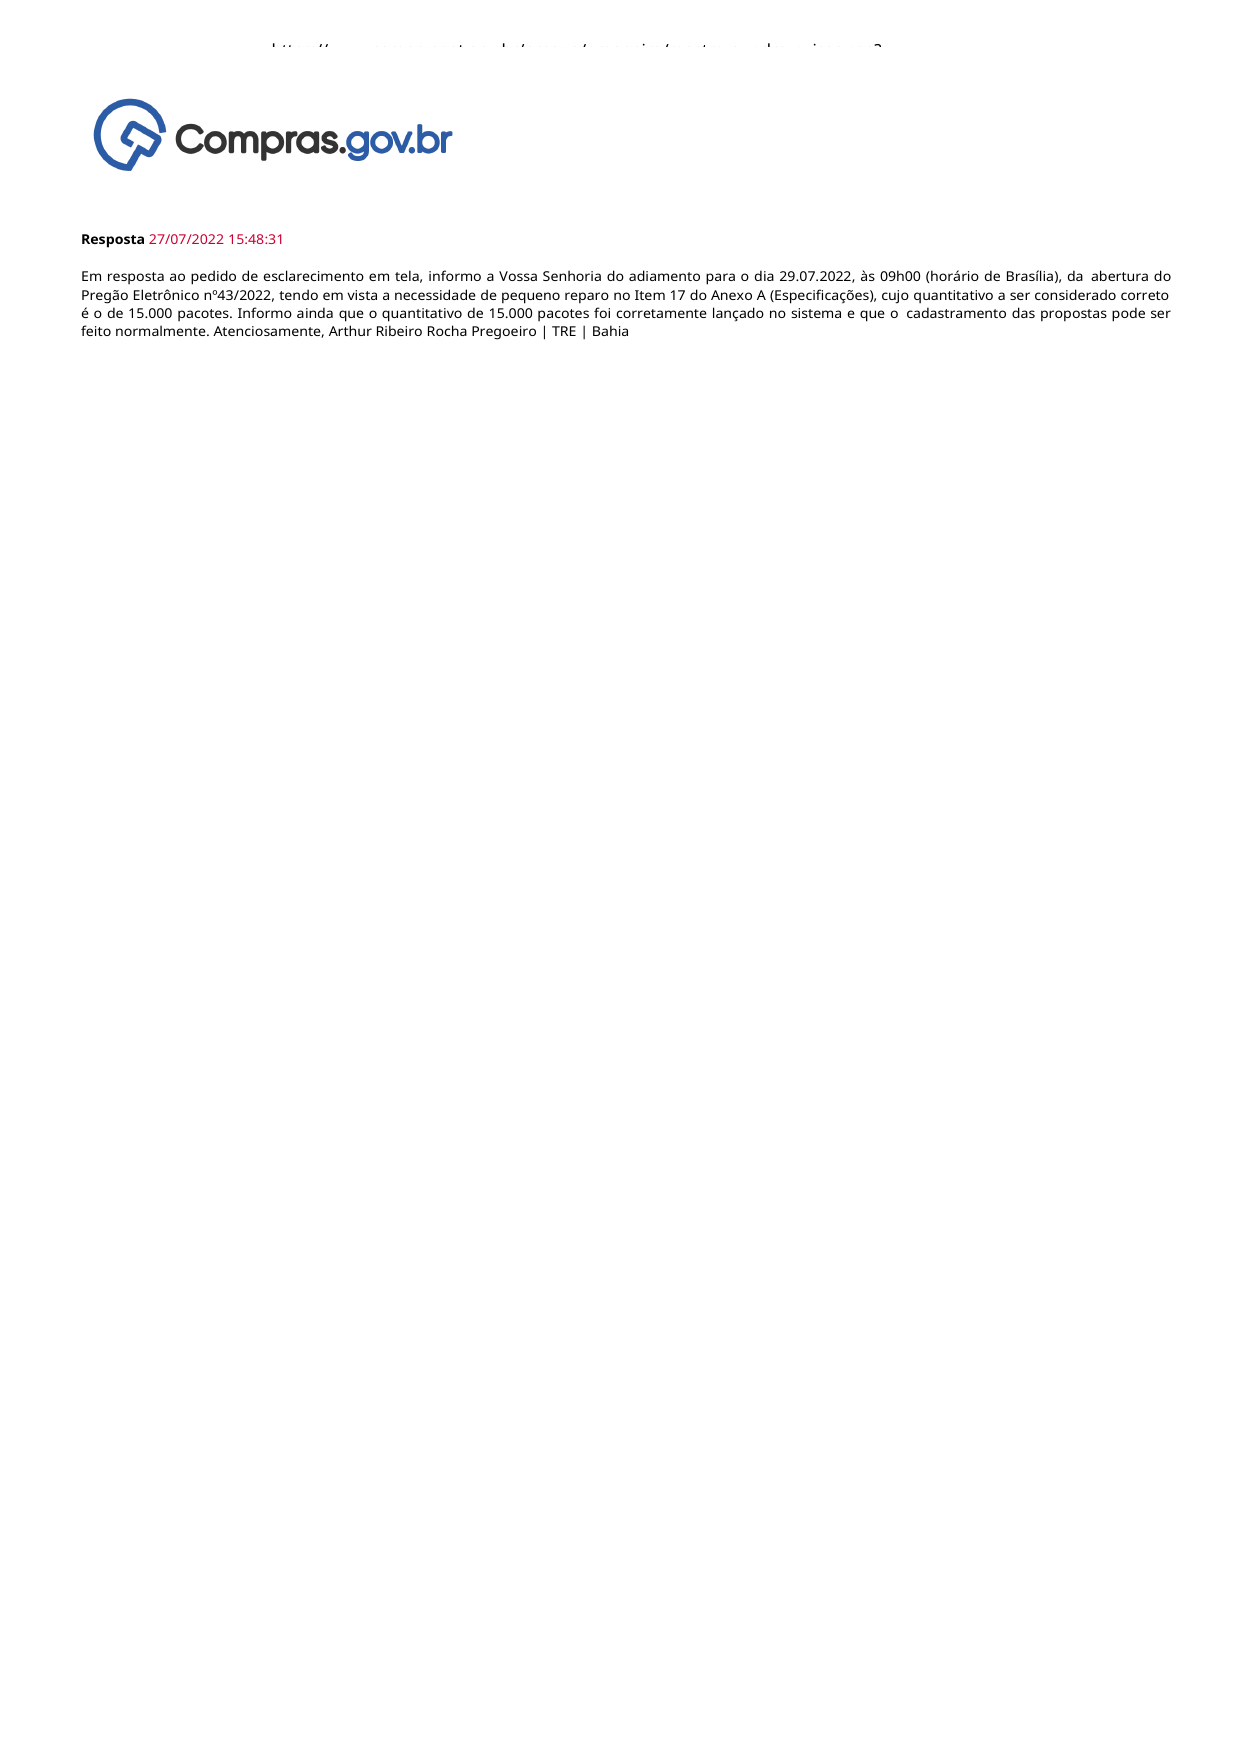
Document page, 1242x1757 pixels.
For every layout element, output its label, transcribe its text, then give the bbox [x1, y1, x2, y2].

text Em resposta ao pedido de esclarecimento em tela, informo a Vossa Senhoria do adiamento para o dia 29.07.2022, às 09h00 (horário de Brasília), da abertura do Pregão Eletrônico nº43/2022, tendo em vista a necessidade de pequeno reparo no Item 17 do Anexo A (Especificações), cujo quantitativo a ser considerado correto é o de 15.000 pacotes. Informo ainda que o quantitativo de 15.000 pacotes foi corretamente lançado no sistema e que o cadastramento das propostas pode ser feito normalmente. Atenciosamente, Arthur Ribeiro Rocha Pregoeiro | TRE | Bahia [81, 267, 1171, 341]
picture [81, 60, 466, 230]
text Resposta 27/07/2022 15:48:31 [81, 230, 1198, 248]
